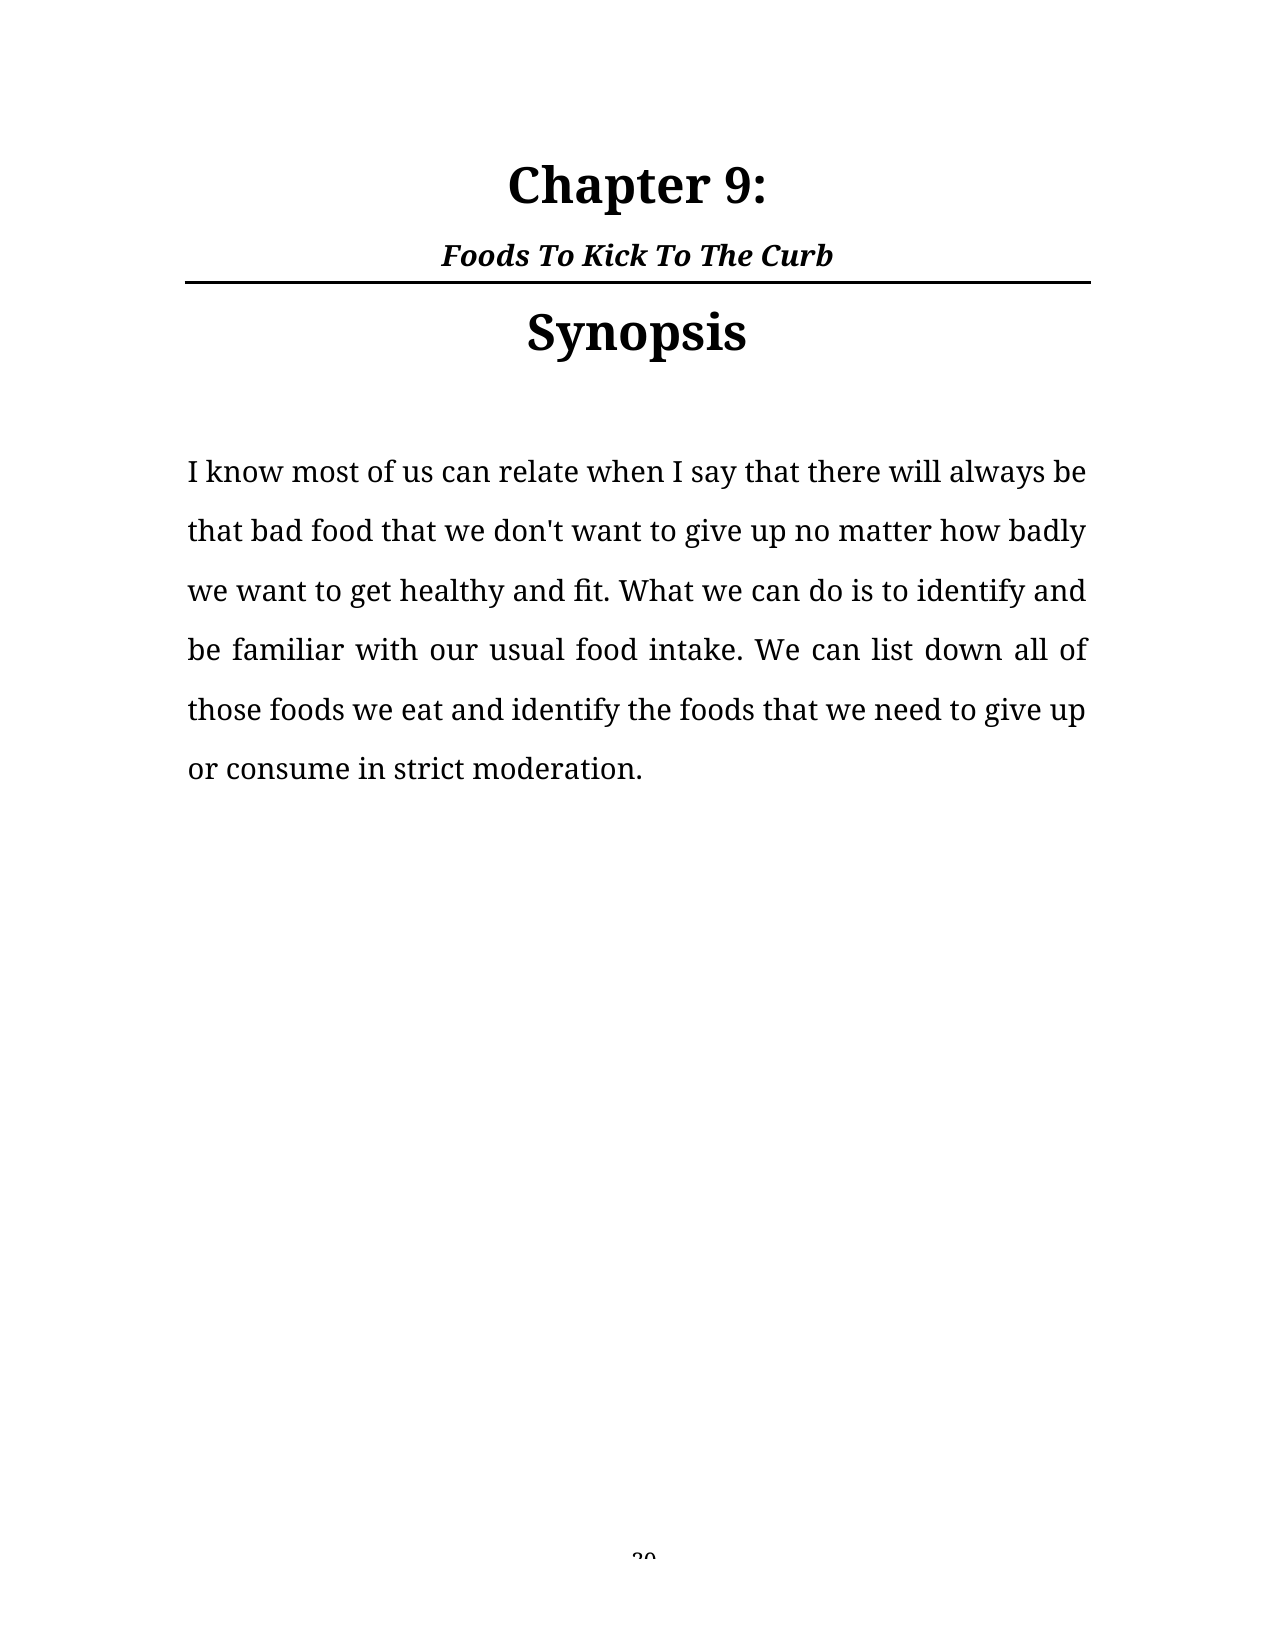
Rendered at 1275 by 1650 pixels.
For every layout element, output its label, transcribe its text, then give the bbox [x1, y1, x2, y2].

text I know most of us can relate when I say that there will always be that bad food that we don't want to give up no matter how badly we want to get healthy and fit. What we can do is to identify and be familiar with our usual food intake. We can list down all of those foods we eat and identify the foods that we need to give up or consume in strict moderation. [187, 451, 1088, 788]
text Synopsis [199, 297, 1076, 365]
subtitle Chapter 9: [199, 150, 1076, 218]
text Foods To Kick To The Curb [199, 235, 1076, 275]
